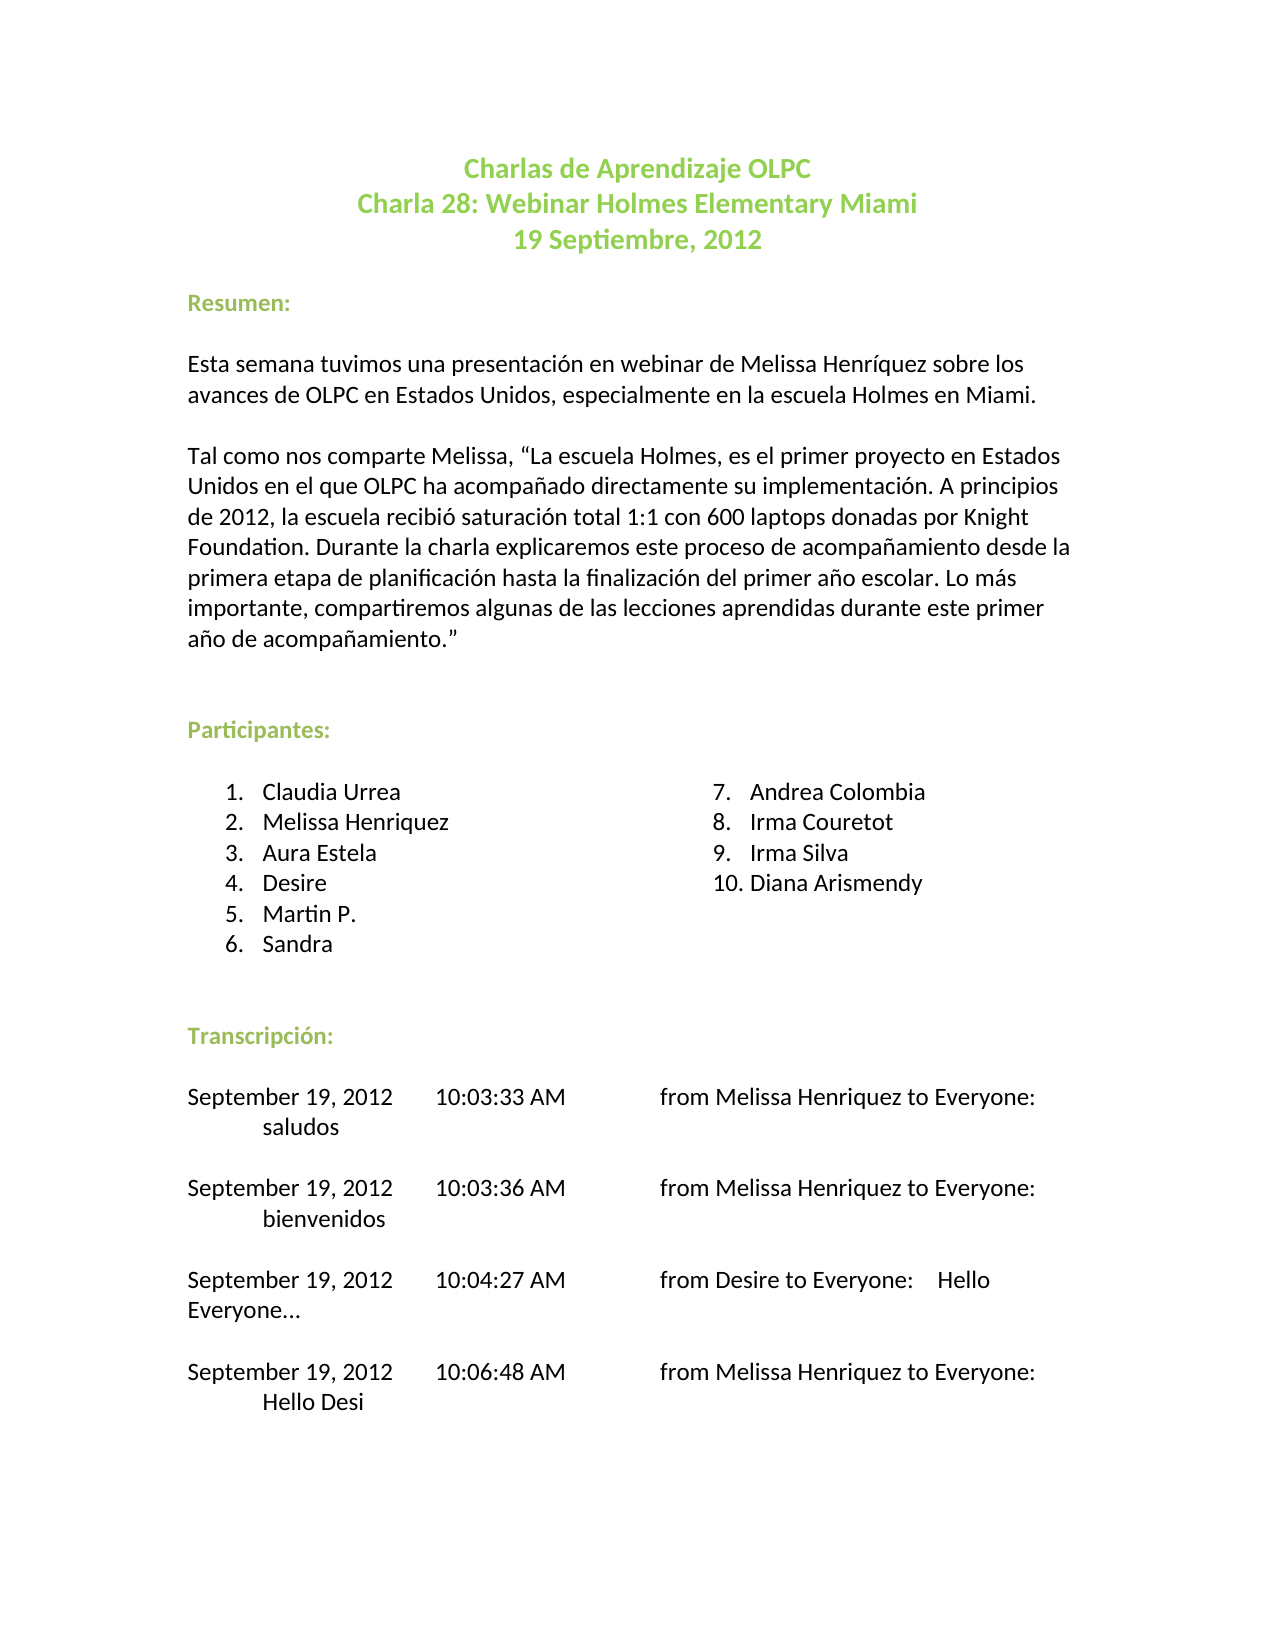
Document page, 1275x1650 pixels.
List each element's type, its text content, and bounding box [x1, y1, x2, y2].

list Martin P. [225, 898, 600, 928]
list Irma Silva [712, 837, 1087, 867]
text September 19, 2012 10:03:36 AM from Melissa Henriquez to Everyone: bienvenidos [187, 1172, 1087, 1233]
text September 19, 2012 10:06:48 AM from Melissa Henriquez to Everyone: Hello Desi [187, 1356, 1087, 1417]
text Charla 28: Webinar Holmes Elementary Miami [187, 186, 1087, 221]
text Esta semana tuvimos una presentación en webinar de Melissa Henríquez sobre los avances de OLPC en Estados Unidos, especialmente en la escuela Holmes en Miami. [187, 348, 1087, 409]
text Participantes: [187, 715, 1087, 745]
list Diana Arismendy [712, 867, 1087, 898]
list Desire [225, 867, 600, 898]
list Aura Estela [225, 837, 600, 867]
list Sandra [225, 928, 600, 959]
list Andrea Colombia [712, 776, 1087, 806]
text Resumen: [187, 287, 1087, 318]
list Claudia Urrea [225, 776, 600, 806]
list Irma Couretot [712, 806, 1087, 837]
text Transcripción: [187, 1020, 1087, 1050]
text Charlas de Aprendizaje OLPC [187, 150, 1087, 186]
text 19 Septiembre, 2012 [187, 221, 1087, 257]
text September 19, 2012 10:03:33 AM from Melissa Henriquez to Everyone: saludos [187, 1081, 1087, 1142]
list Melissa Henriquez [225, 806, 600, 837]
text September 19, 2012 10:04:27 AM from Desire to Everyone: Hello Everyone... [187, 1264, 1087, 1325]
text Tal como nos comparte Melissa, “La escuela Holmes, es el primer proyecto en Estados Unidos en el que OLPC ha acompañado directamente su implementación. A principios de 2012, la escuela recibió saturación total 1:1 con 600 laptops donadas por Knight Foundation. Durante la charla explicaremos este proceso de acompañamiento desde la primera etapa de planificación hasta la finalización del primer año escolar. Lo más importante, compartiremos algunas de las lecciones aprendidas durante este primer año de acompañamiento.” [187, 440, 1087, 654]
